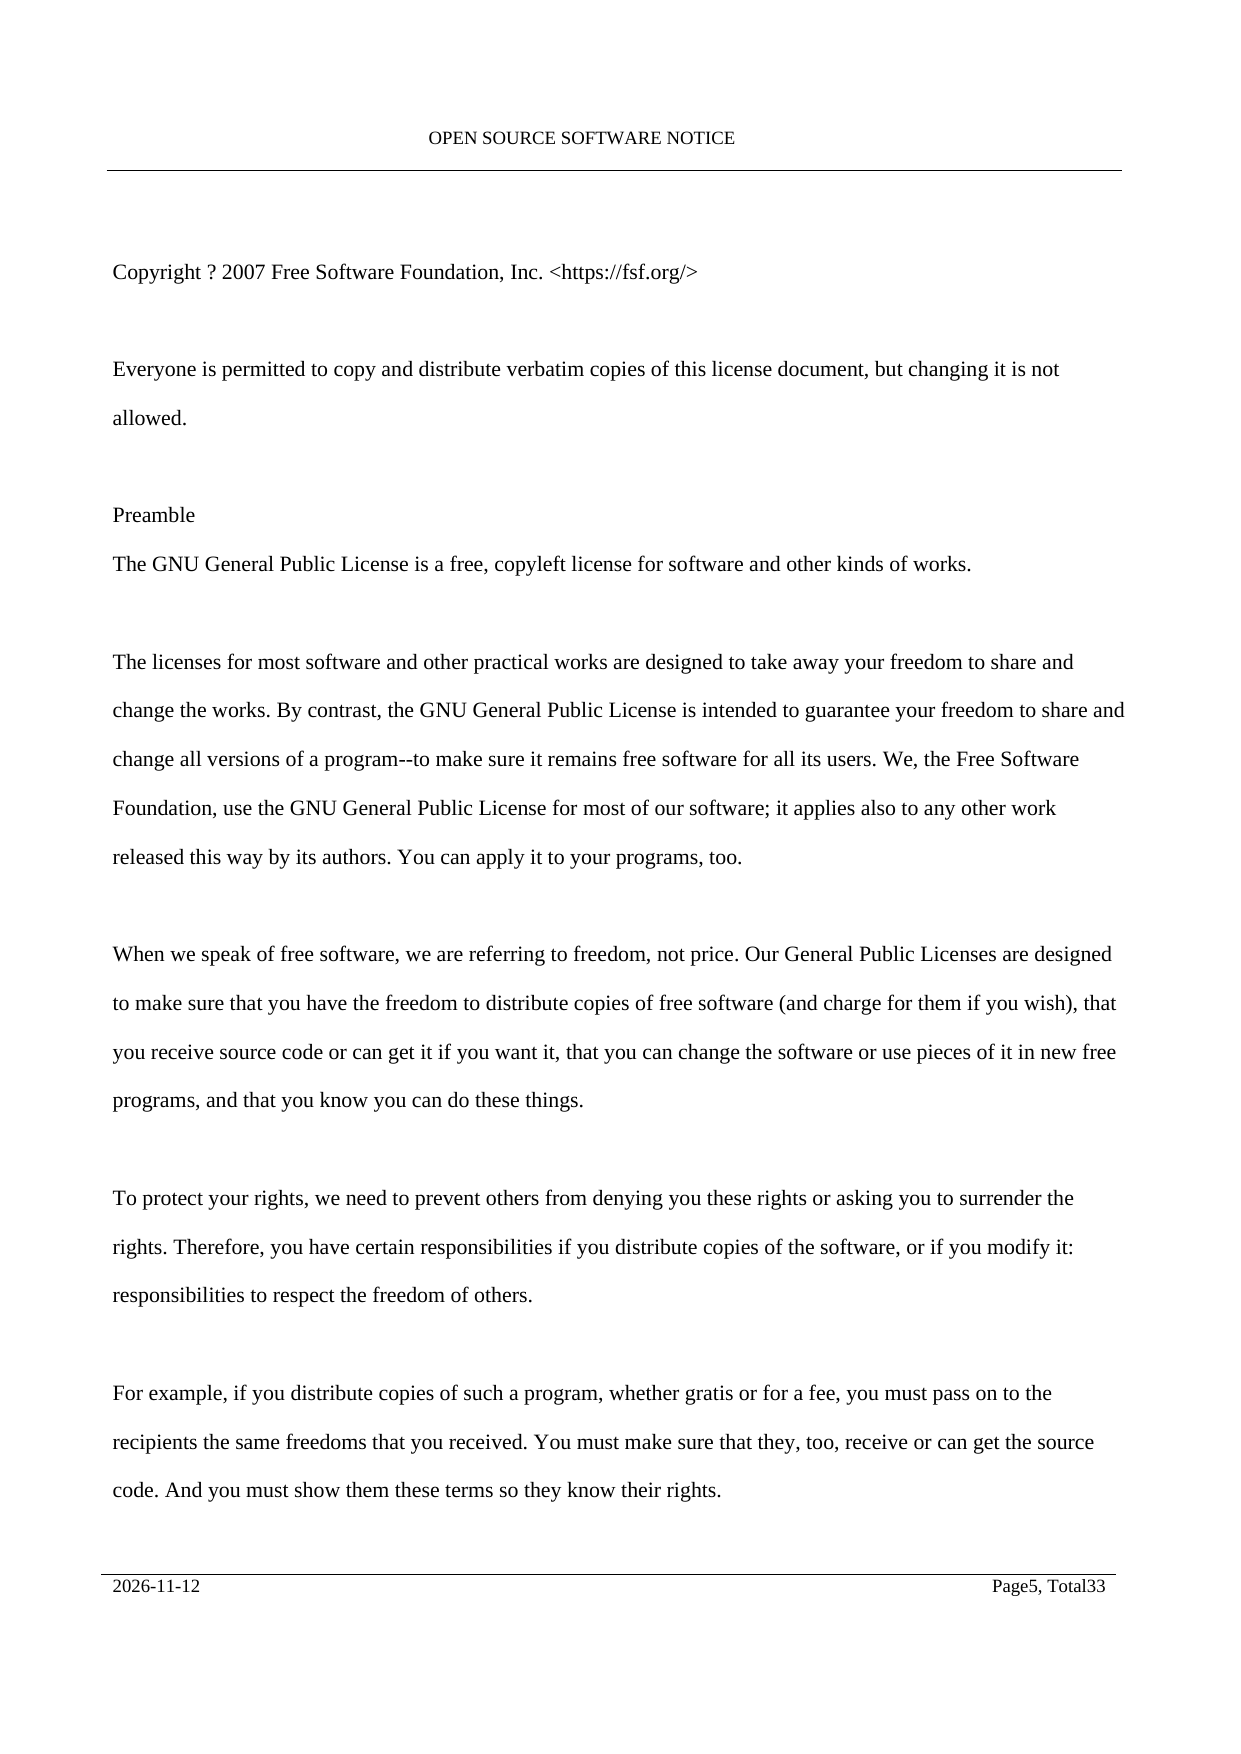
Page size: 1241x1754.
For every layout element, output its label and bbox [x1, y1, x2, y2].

text [112, 206, 1128, 1506]
